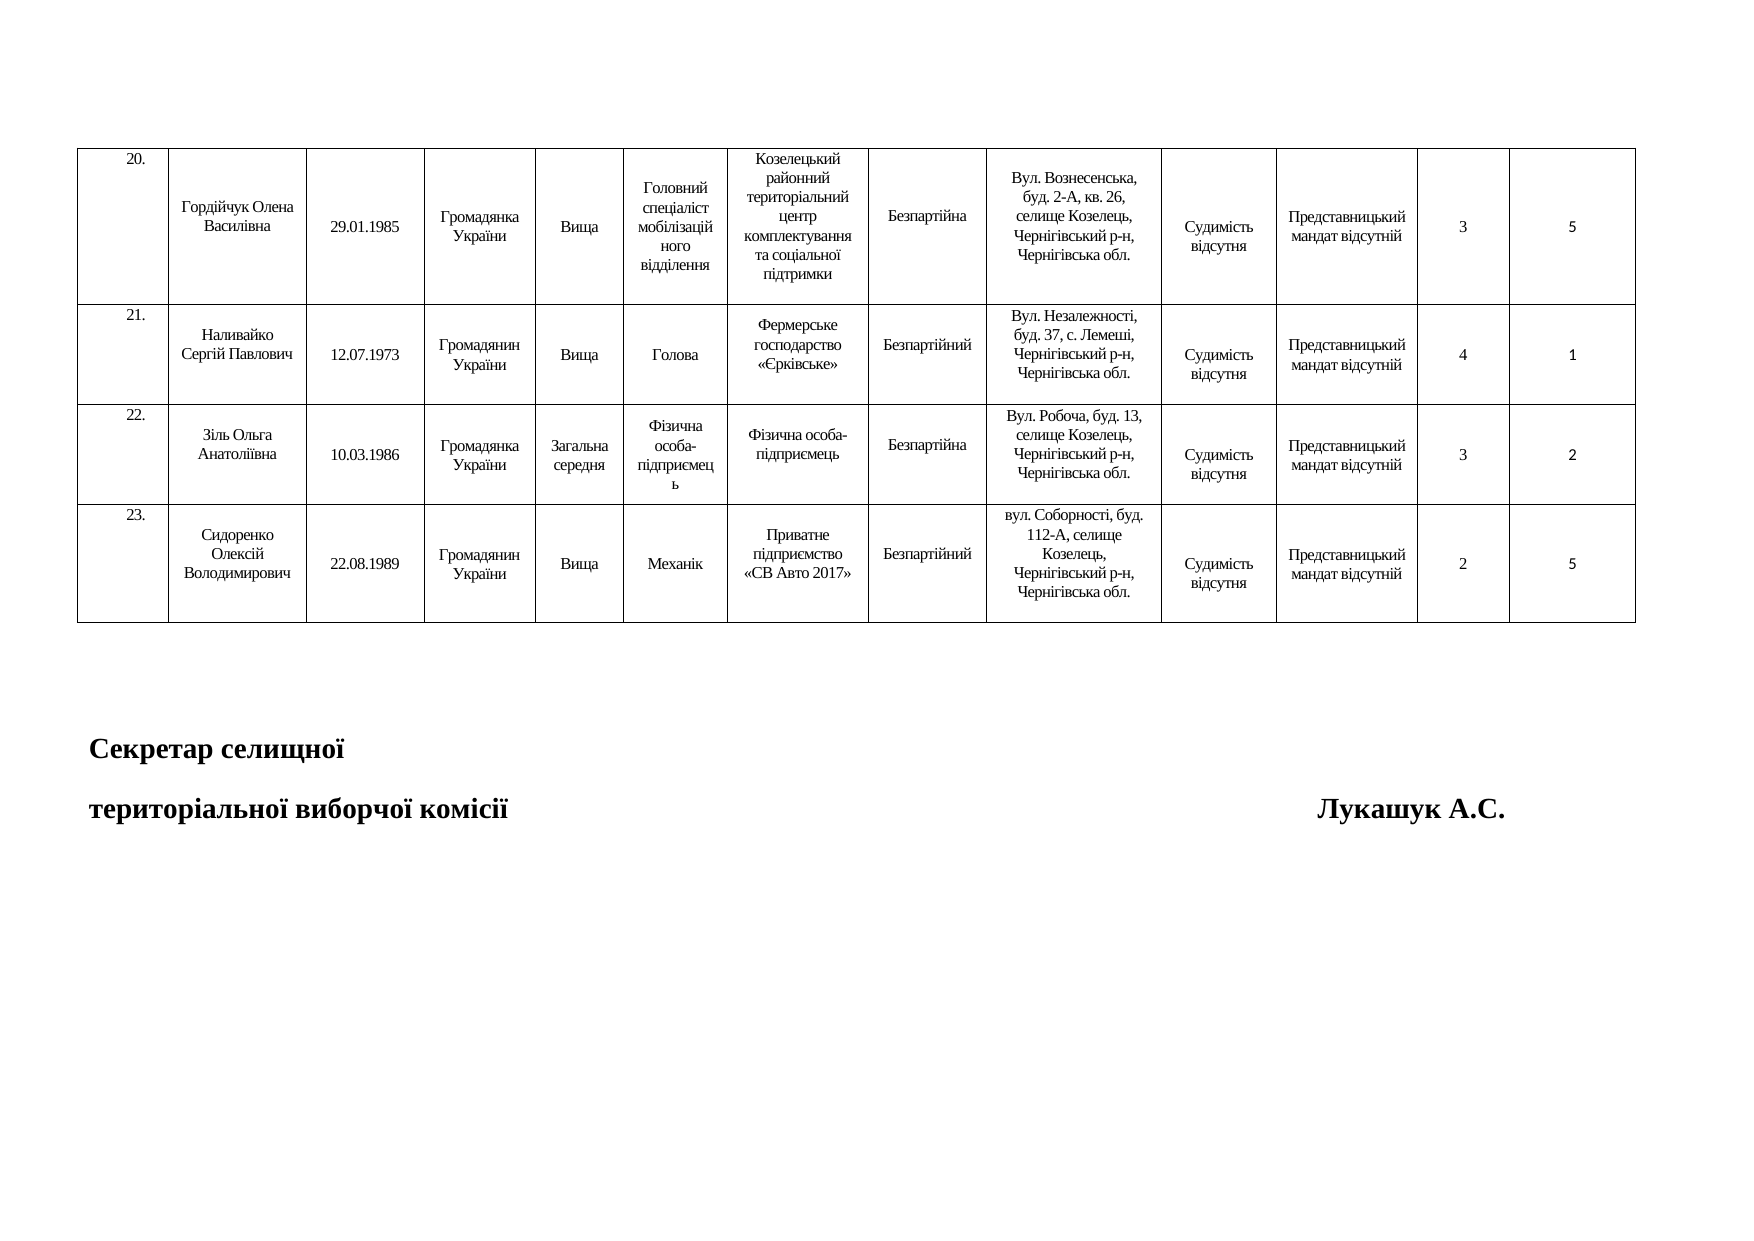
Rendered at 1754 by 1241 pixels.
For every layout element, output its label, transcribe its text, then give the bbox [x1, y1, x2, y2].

table_cell Громадянин України [425, 305, 535, 404]
table_cell 29.01.1985 [307, 149, 424, 304]
table_cell Загальна середня [536, 405, 623, 504]
table_cell Представницький мандат відсутній [1277, 305, 1417, 404]
table_cell Гордійчук Олена Василівна [169, 149, 306, 304]
table_cell Громадянин України [425, 505, 535, 622]
table_cell 1 [1510, 305, 1635, 404]
text Секретар селищної [88, 732, 1665, 765]
table_cell Вул. Робоча, буд. 13, селище Козелець, Чернігівський р-н, Чернігівська обл. [987, 405, 1161, 504]
table_cell 10.03.1986 [307, 405, 424, 504]
table_cell [78, 305, 168, 404]
table_cell Представницький мандат відсутній [1277, 505, 1417, 622]
table_cell 12.07.1973 [307, 305, 424, 404]
table_cell 3 [1418, 405, 1509, 504]
table_cell 3 [1418, 149, 1509, 304]
table_cell Вища [536, 149, 623, 304]
table_cell Наливайко Сергій Павлович [169, 305, 306, 404]
table_cell 2 [1418, 505, 1509, 622]
table_cell [78, 149, 168, 304]
table_cell Безпартійний [869, 505, 986, 622]
table_cell 5 [1510, 505, 1635, 622]
table_cell Головний спеціаліст мобілізаційного відділення [624, 149, 727, 304]
table_cell Фізична особа-підприємець [624, 405, 727, 504]
table_cell [78, 505, 168, 622]
table_cell 4 [1418, 305, 1509, 404]
table_cell Вул. Незалежності, буд. 37, с. Лемеші, Чернігівський р-н, Чернігівська обл. [987, 305, 1161, 404]
table_cell вул. Соборності, буд. 112-А, селище Козелець, Чернігівський р-н, Чернігівська обл. [987, 505, 1161, 622]
table_cell Вул. Вознесенська, буд. 2-А, кв. 26, селище Козелець, Чернігівський р-н, Чернігівська обл. [987, 149, 1161, 304]
table_cell Вища [536, 305, 623, 404]
table_cell Безпартійна [869, 405, 986, 504]
table_cell Громадянка України [425, 149, 535, 304]
table_cell Зіль Ольга Анатоліївна [169, 405, 306, 504]
table_cell Судимість відсутня [1162, 405, 1276, 504]
table_cell Вища [536, 505, 623, 622]
table_cell Сидоренко Олексій Володимирович [169, 505, 306, 622]
table_cell 5 [1510, 149, 1635, 304]
table_cell Механік [624, 505, 727, 622]
table_cell Голова [624, 305, 727, 404]
table_cell Громадянка України [425, 405, 535, 504]
table_cell Судимість відсутня [1162, 149, 1276, 304]
table_cell Судимість відсутня [1162, 505, 1276, 622]
text територіальної виборчої комісії Лукашук А.С. [88, 791, 1665, 824]
table_cell Фермерське господарство «Єрківське» [728, 305, 868, 404]
table_cell [78, 405, 168, 504]
table_cell Козелецький районний територіальний центр комплектування та соціальної підтримки [728, 149, 868, 304]
table_cell Фізична особа-підприємець [728, 405, 868, 504]
table_cell Судимість відсутня [1162, 305, 1276, 404]
table_cell Безпартійний [869, 305, 986, 404]
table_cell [1277, 149, 1417, 304]
table_cell Безпартійна [869, 149, 986, 304]
table_cell 2 [1510, 405, 1635, 504]
table_cell 22.08.1989 [307, 505, 424, 622]
table_cell Приватне підприємство «СВ Авто 2017» [728, 505, 868, 622]
table_cell Представницький мандат відсутній [1277, 405, 1417, 504]
